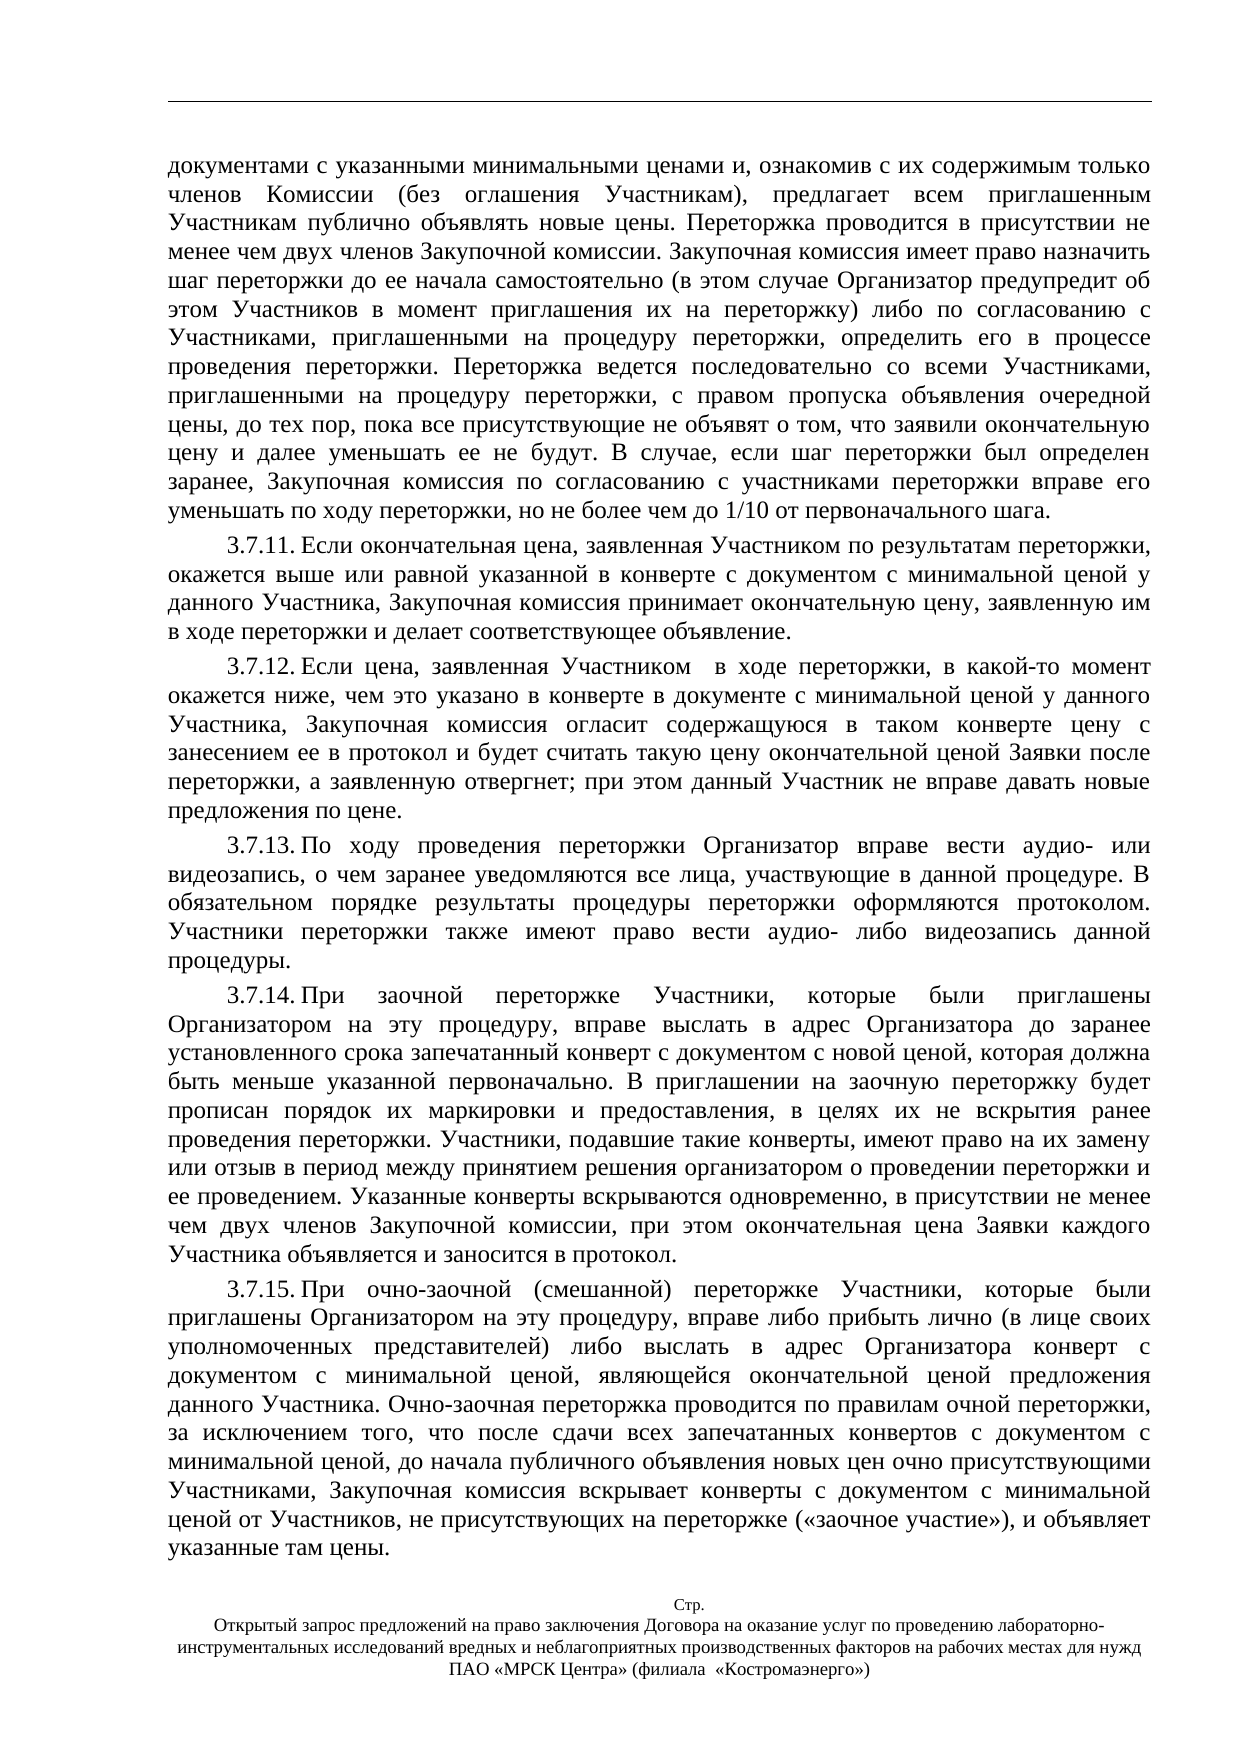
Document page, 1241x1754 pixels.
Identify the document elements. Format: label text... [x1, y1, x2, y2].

list Если окончательная цена, заявленная Участником по результатам переторжки, окажется выше или равной указанной в конверте с документом с минимальной ценой у данного Участника, Закупочная комиссия принимает окончательную цену, заявленную им в ходе переторжки и делает соответствующее объявление. [168, 530, 1152, 645]
list Если цена, заявленная Участником в ходе переторжки, в какой-то момент окажется ниже, чем это указано в конверте в документе с минимальной ценой у данного Участника, Закупочная комиссия огласит содержащуюся в таком конверте цену с занесением ее в протокол и будет считать такую цену окончательной ценой Заявки после переторжки, а заявленную отвергнет; при этом данный Участник не вправе давать новые предложения по цене. [168, 651, 1152, 824]
list При заочной переторжке Участники, которые были приглашены Организатором на эту процедуру, вправе выслать в адрес Организатора до заранее установленного срока запечатанный конверт с документом с новой ценой, которая должна быть меньше указанной первоначально. В приглашении на заочную переторжку будет прописан порядок их маркировки и предоставления, в целях их не вскрытия ранее проведения переторжки. Участники, подавшие такие конверты, имеют право на их замену или отзыв в период между принятием решения организатором о проведении переторжки и ее проведением. Указанные конверты вскрываются одновременно, в присутствии не менее чем двух членов Закупочной комиссии, при этом окончательная цена Заявки каждого Участника объявляется и заносится в протокол. [168, 980, 1152, 1267]
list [168, 150, 1152, 524]
list По ходу проведения переторжки Организатор вправе вести аудио- или видеозапись, о чем заранее уведомляются все лица, участвующие в данной процедуре. В обязательном порядке результаты процедуры переторжки оформляются протоколом. Участники переторжки также имеют право вести аудио- либо видеозапись данной процедуры. [168, 830, 1152, 974]
list При очно-заочной (смешанной) переторжке Участники, которые были приглашены Организатором на эту процедуру, вправе либо прибыть лично (в лице своих уполномоченных представителей) либо выслать в адрес Организатора конверт с документом с минимальной ценой, являющейся окончательной ценой предложения данного Участника. Очно-заочная переторжка проводится по правилам очной переторжки, за исключением того, что после сдачи всех запечатанных конвертов с документом с минимальной ценой, до начала публичного объявления новых цен очно присутствующими Участниками, Закупочная комиссия вскрывает конверты с документом с минимальной ценой от Участников, не присутствующих на переторжке («заочное участие»), и объявляет указанные там цены. [168, 1274, 1152, 1561]
